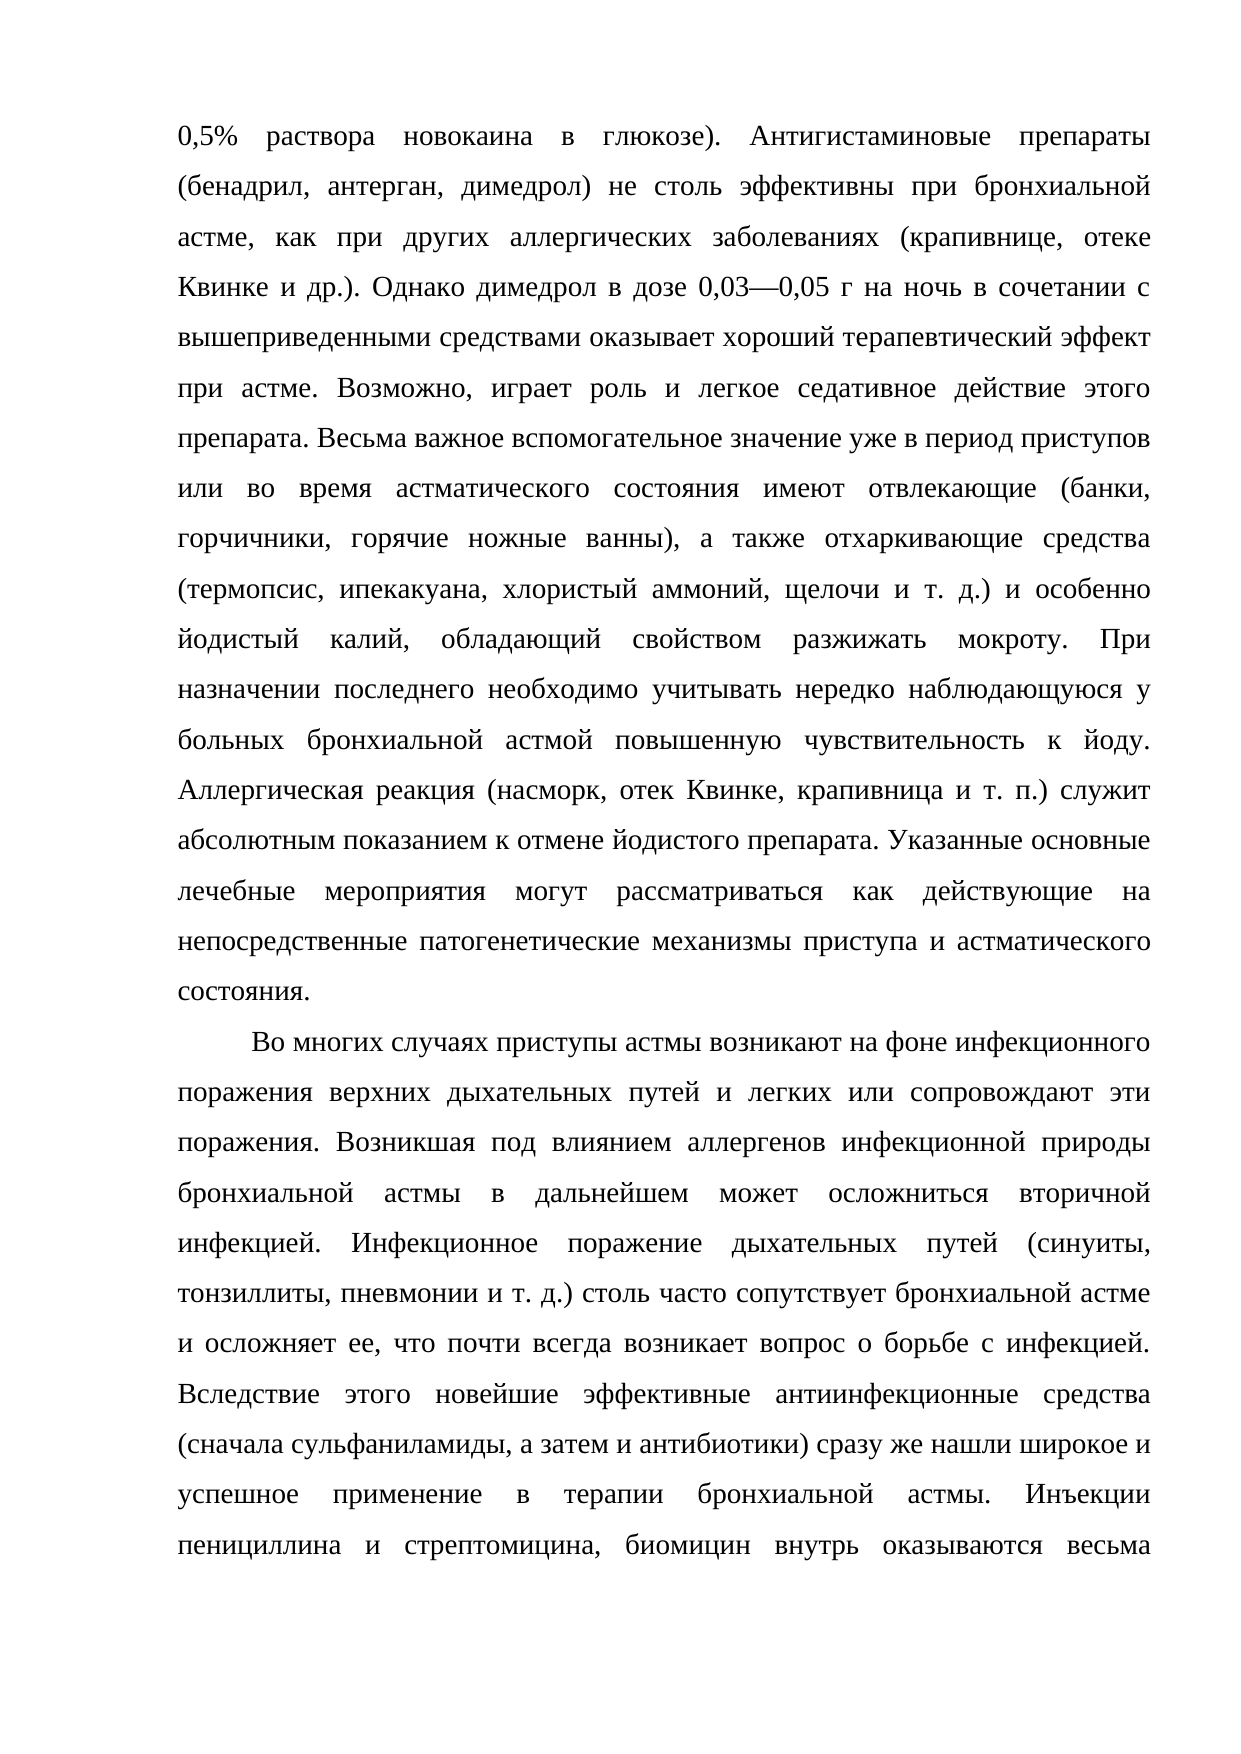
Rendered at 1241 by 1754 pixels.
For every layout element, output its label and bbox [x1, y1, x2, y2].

text [177, 118, 1152, 1007]
text [177, 1024, 1152, 1560]
